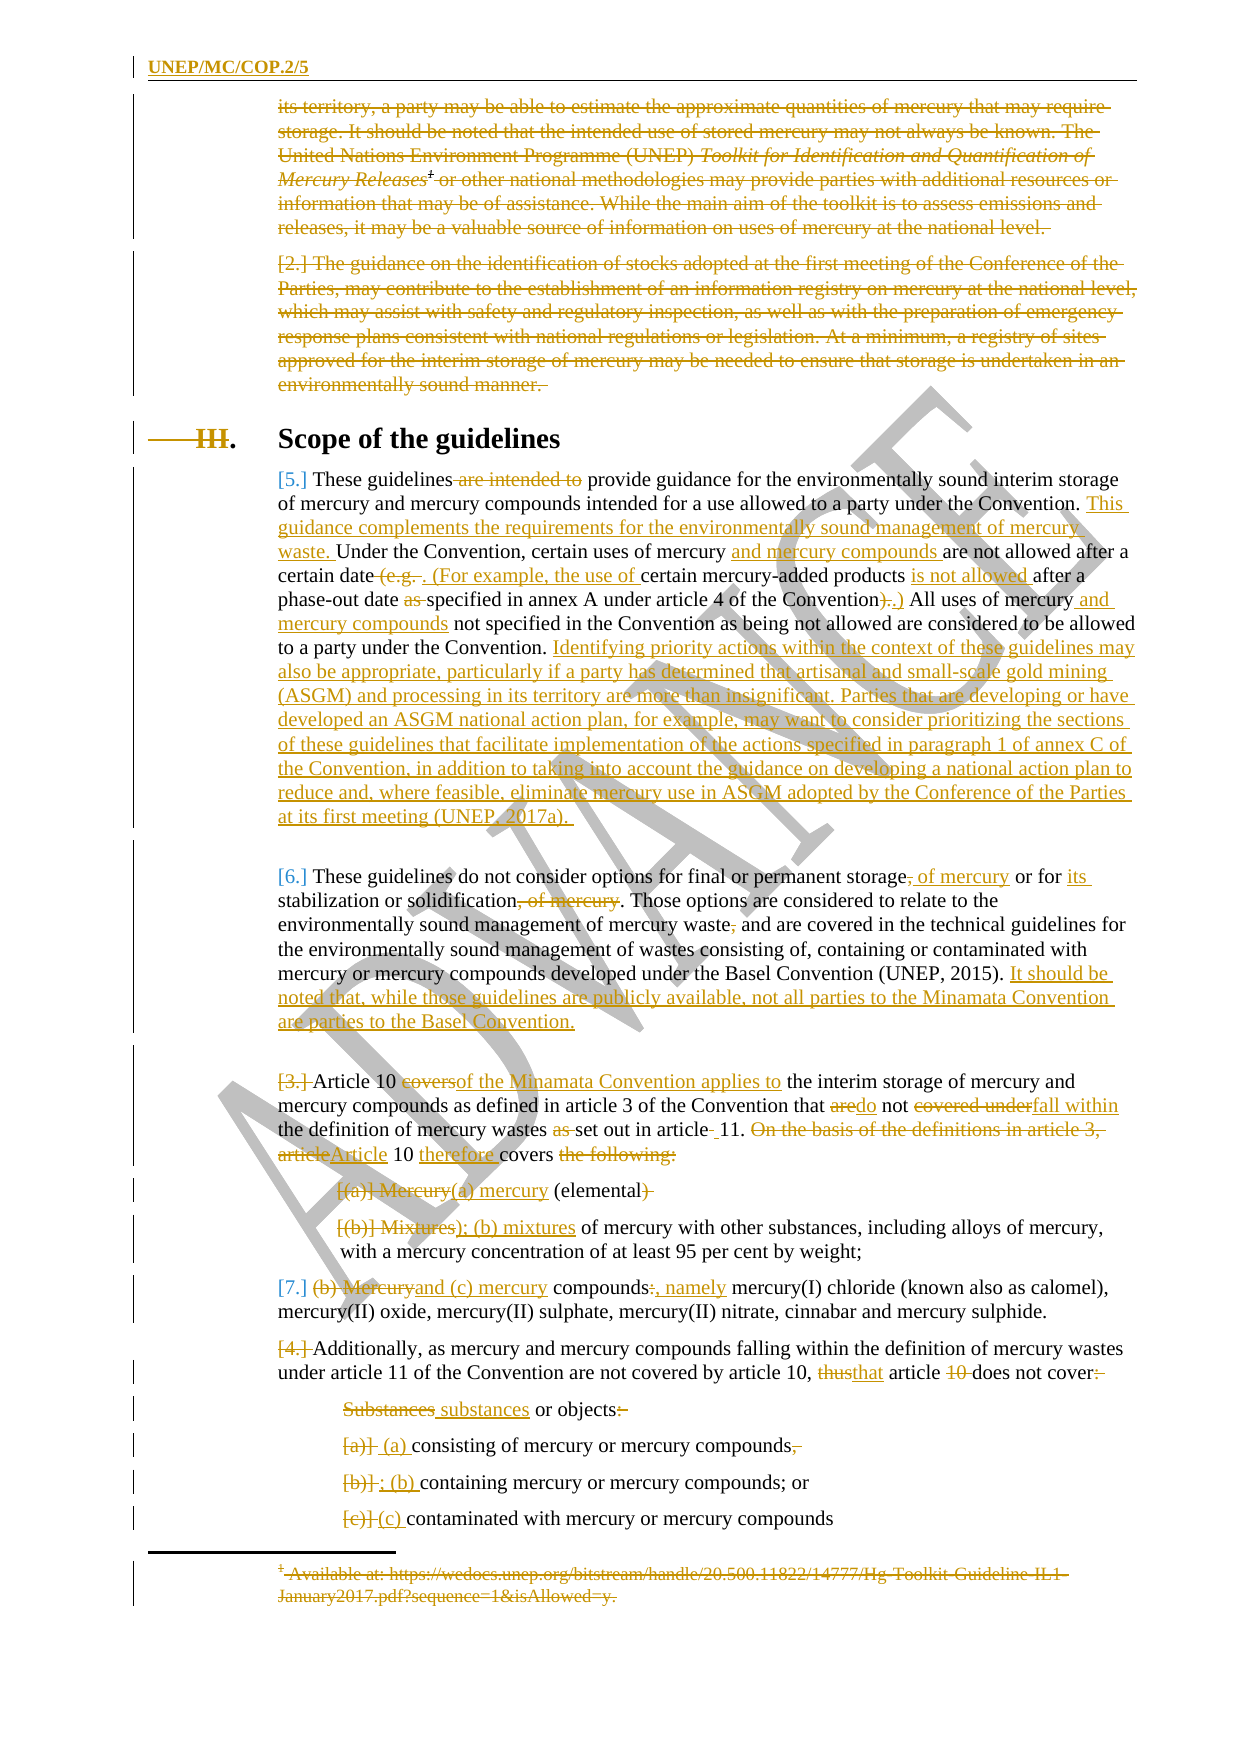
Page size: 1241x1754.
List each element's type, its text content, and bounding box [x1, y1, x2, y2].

list These guidelines provide guidance for the environmentally sound interim storage of mercury and mercury compounds intended for a use allowed to a party under the Convention. Under the Convention, certain uses of mercury are not allowed after a certain datecertain mercury-added products after a phase-out date specified in annex A under article 4 of the Convention All uses of mercury not specified in the Convention as being not allowed are considered to be allowed to a party under the Convention. [278, 467, 1137, 828]
list Additionally, as mercury and mercury compounds falling within the definition of mercury wastes under article 11 of the Convention are not covered by article 10, article does not cover [278, 1336, 1137, 1384]
list consisting of mercury or mercury compounds [343, 1433, 1137, 1457]
list (elemental [278, 1178, 1137, 1202]
text . Scope of the guidelines [148, 421, 1107, 454]
list Article 10 the interim storage of mercury and mercury compounds as defined in article 3 of the Convention that not the definition of mercury wastes set out in article11. 10 covers [278, 1069, 1137, 1166]
list compounds mercury(I) chloride (known also as calomel), mercury(II) oxide, mercury(II) sulphate, mercury(II) nitrate, cinnabar and mercury sulphide. [278, 1275, 1137, 1323]
list contaminated with mercury or mercury compounds [343, 1506, 1137, 1530]
list These guidelines do not consider options for final or permanent storage or for stabilization or solidification. Those options are considered to relate to the environmentally sound management of mercury waste and are covered in the technical guidelines for the environmentally sound management of wastes consisting of, containing or contaminated with mercury or mercury compounds developed under the Basel Convention (UNEP, 2015). [278, 864, 1137, 1033]
list or objects [343, 1396, 1137, 1421]
list of mercury with other substances, including alloys of mercury, with a mercury concentration of at least 95 per cent by weight; [337, 1214, 1137, 1263]
list containing mercury or mercury compounds; or [343, 1469, 1137, 1494]
